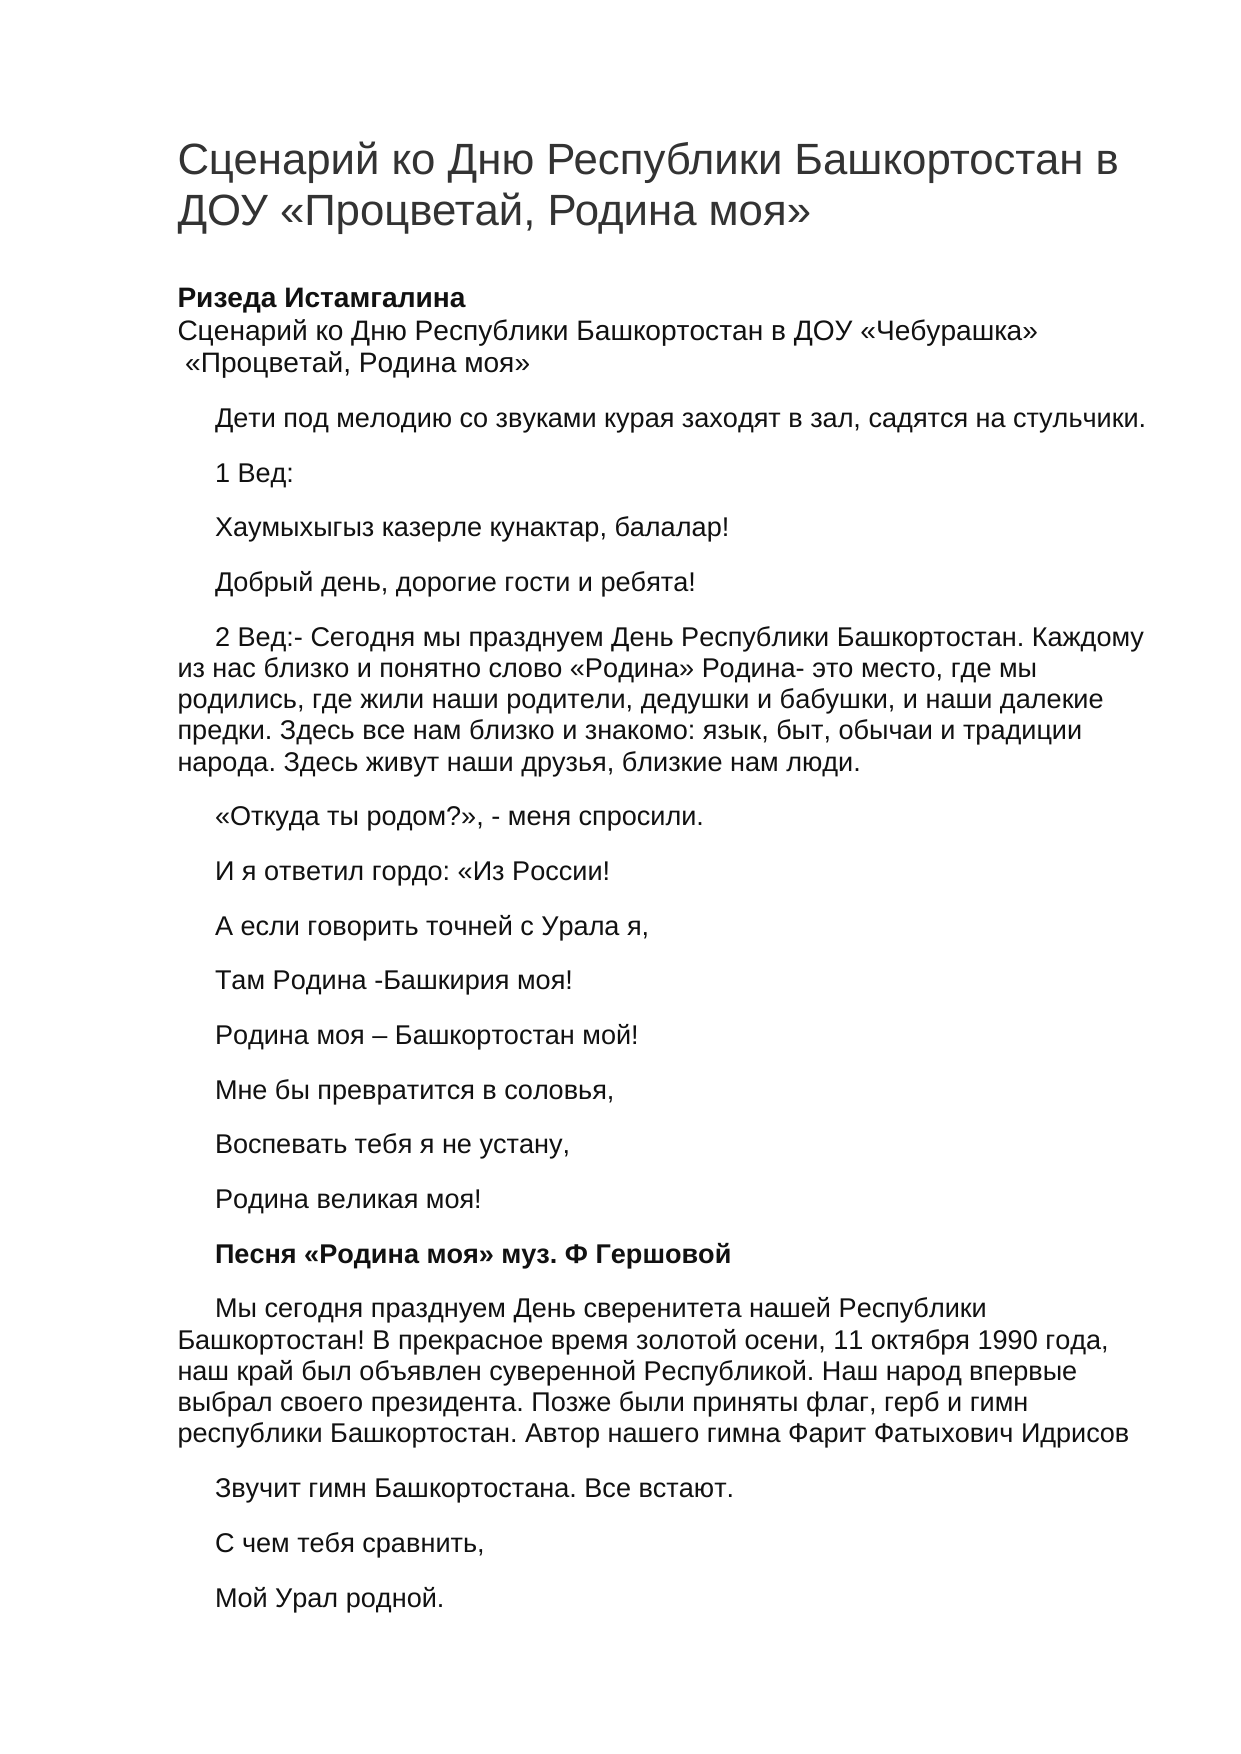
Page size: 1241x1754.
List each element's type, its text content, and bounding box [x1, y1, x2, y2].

text Сценарий ко Дню Республики Башкортостан в ДОУ «Процветай, Родина моя» [177, 134, 1152, 234]
text С чем тебя сравнить, [177, 1527, 1152, 1558]
text Хаумыхыгыз казерле кунактар, балалар! [177, 511, 1152, 542]
text Там Родина -Башкирия моя! [177, 964, 1152, 996]
text Звучит гимн Башкортостана. Все встают. [177, 1472, 1152, 1503]
text Песня «Родина моя» муз. Ф Гершовой [177, 1238, 1152, 1269]
text И я ответил гордо: «Из России! [177, 855, 1152, 886]
text Ризеда Истамгалина Сценарий ко Дню Республики Башкортостан в ДОУ «Чебурашка» [177, 281, 1152, 346]
text Дети под мелодию со звуками курая заходят в зал, садятся на стульчики. [177, 402, 1152, 433]
text Родина великая моя! [177, 1183, 1152, 1214]
text 1 Вед: [177, 457, 1152, 488]
text Мы сегодня празднуем День сверенитета нашей Республики Башкортостан! В прекрасное время золотой осени, 11 октября 1990 года, наш край был объявлен суверенной Республикой. Наш народ впервые выбрал своего президента. Позже были приняты флаг, герб и гимн республики Башкортостан. Автор нашего гимна Фарит Фатыхович Идрисов [177, 1292, 1152, 1449]
text Воспевать тебя я не устану, [177, 1128, 1152, 1160]
text Добрый день, дорогие гости и ребята! [177, 566, 1152, 597]
text А если говорить точней с Урала я, [177, 910, 1152, 941]
text «Откуда ты родом?», - меня спросили. [177, 800, 1152, 832]
text Мой Урал родной. [177, 1582, 1152, 1613]
text «Процветай, Родина моя» [177, 346, 1152, 378]
text 2 Вед:- Сегодня мы празднуем День Республики Башкортостан. Каждому из нас близко и понятно слово «Родина» Родина- это место, где мы родились, где жили наши родители, дедушки и бабушки, и наши далекие предки. Здесь все нам близко и знакомо: язык, быт, обычаи и традиции народа. Здесь живут наши друзья, близкие нам люди. [177, 621, 1152, 777]
text Родина моя – Башкортостан мой! [177, 1019, 1152, 1050]
text Мне бы превратится в соловья, [177, 1074, 1152, 1105]
